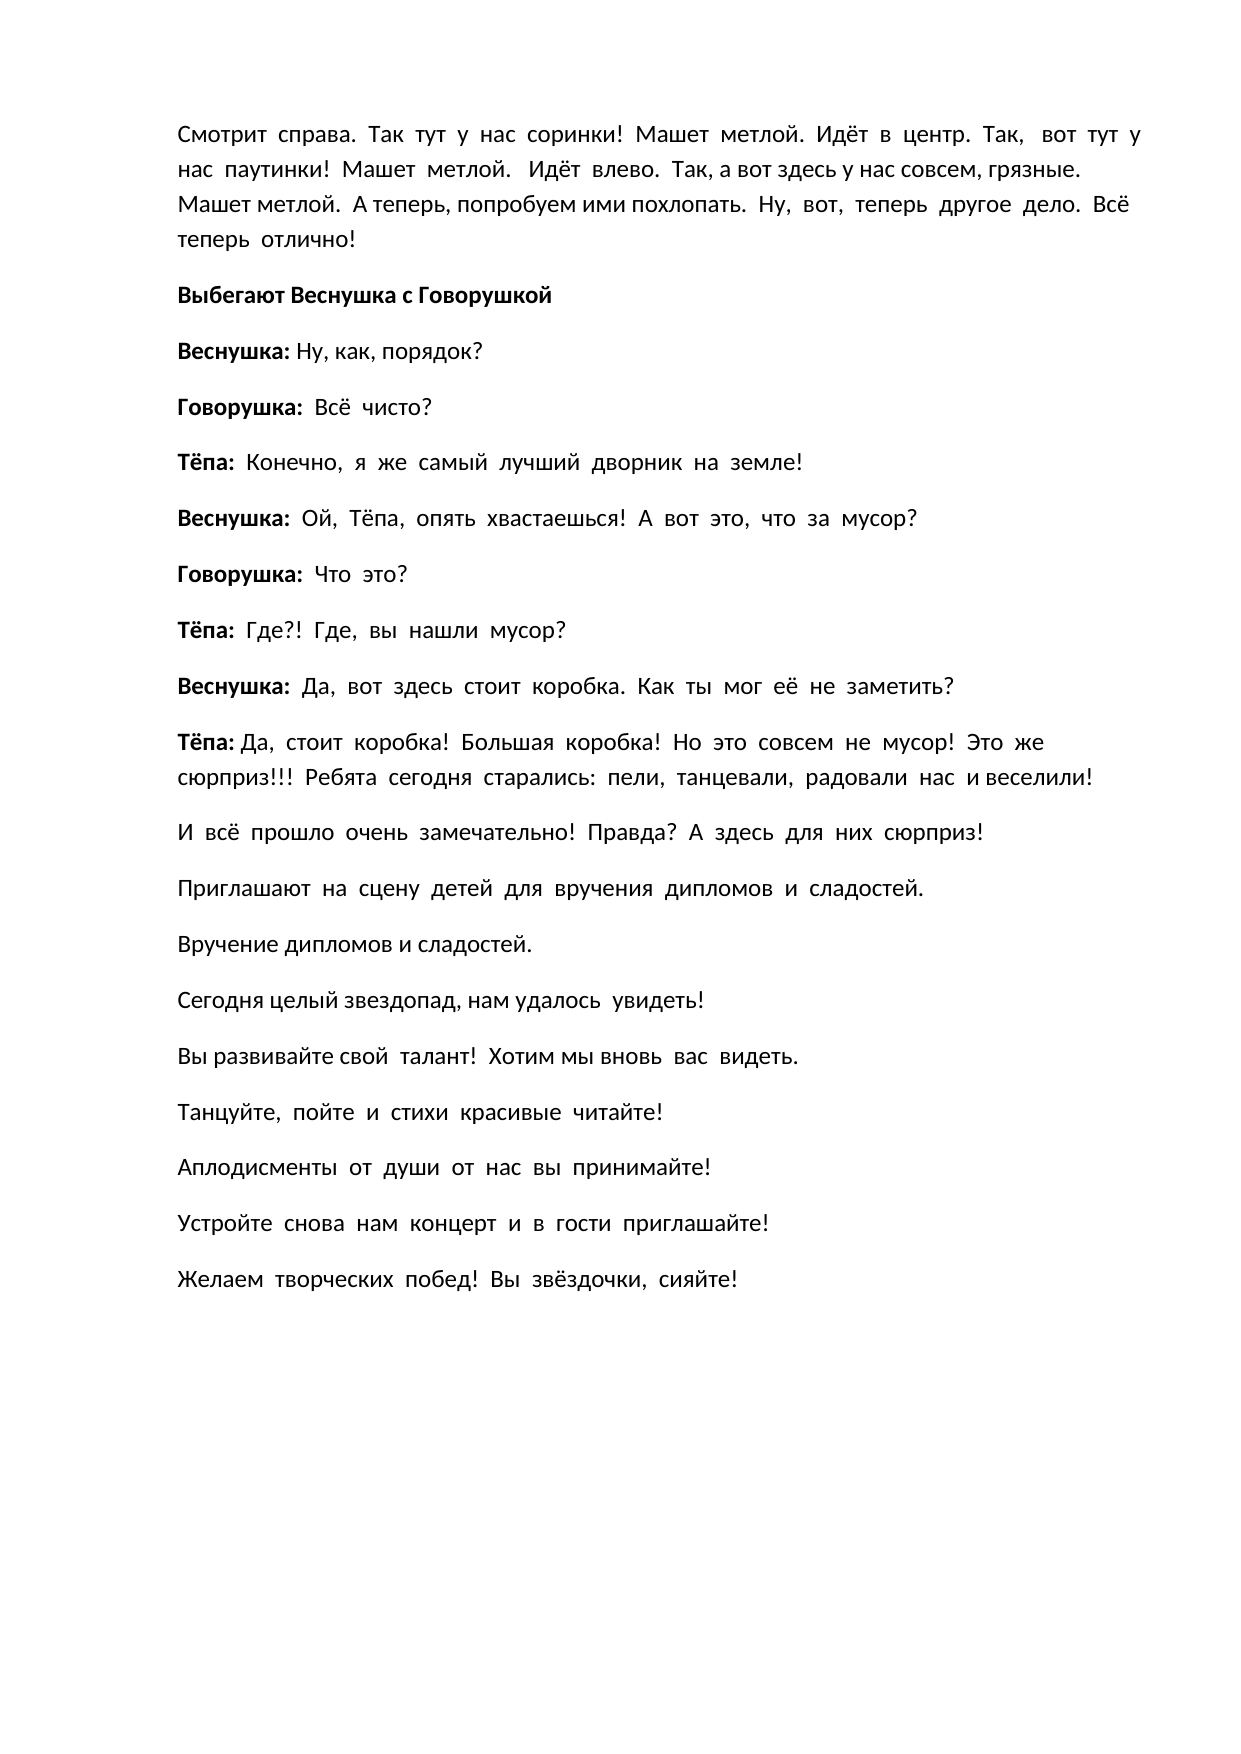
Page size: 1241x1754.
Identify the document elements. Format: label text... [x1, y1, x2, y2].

text Веснушка: Ну, как, порядок? [177, 335, 1152, 365]
text Танцуйте, пойте и стихи красивые читайте! [177, 1096, 1152, 1126]
text Говорушка: Что это? [177, 558, 1152, 589]
text Тёпа: Где?! Где, вы нашли мусор? [177, 614, 1152, 644]
text Выбегают Веснушка с Говорушкой [177, 279, 1152, 309]
text Смотрит справа. Так тут у нас соринки! Машет метлой. Идёт в центр. Так, вот тут у нас паутинки! Машет метлой. Идёт влево. Так, а вот здесь у нас совсем, грязные. Машет метлой. А теперь, попробуем ими похлопать. Ну, вот, теперь другое дело. Всё теперь отлично! [177, 118, 1152, 254]
text Аплодисменты от души от нас вы принимайте! [177, 1151, 1152, 1182]
text Тёпа: Да, стоит коробка! Большая коробка! Но это совсем не мусор! Это же сюрприз!!! Ребята сегодня старались: пели, танцевали, радовали нас и веселили! [177, 726, 1152, 791]
text Веснушка: Да, вот здесь стоит коробка. Как ты мог её не заметить? [177, 670, 1152, 700]
text Веснушка: Ой, Тёпа, опять хвастаешься! А вот это, что за мусор? [177, 502, 1152, 533]
text Сегодня целый звездопад, нам удалось увидеть! [177, 984, 1152, 1014]
text Говорушка: Всё чисто? [177, 391, 1152, 421]
text Тёпа: Конечно, я же самый лучший дворник на земле! [177, 446, 1152, 477]
text Желаем творческих побед! Вы звёздочки, сияйте! [177, 1263, 1152, 1294]
text Приглашают на сцену детей для вручения дипломов и сладостей. [177, 872, 1152, 903]
text И всё прошло очень замечательно! Правда? А здесь для них сюрприз! [177, 816, 1152, 847]
text Вы развивайте свой талант! Хотим мы вновь вас видеть. [177, 1040, 1152, 1070]
text Вручение дипломов и сладостей. [177, 928, 1152, 959]
text Устройте снова нам концерт и в гости приглашайте! [177, 1207, 1152, 1238]
